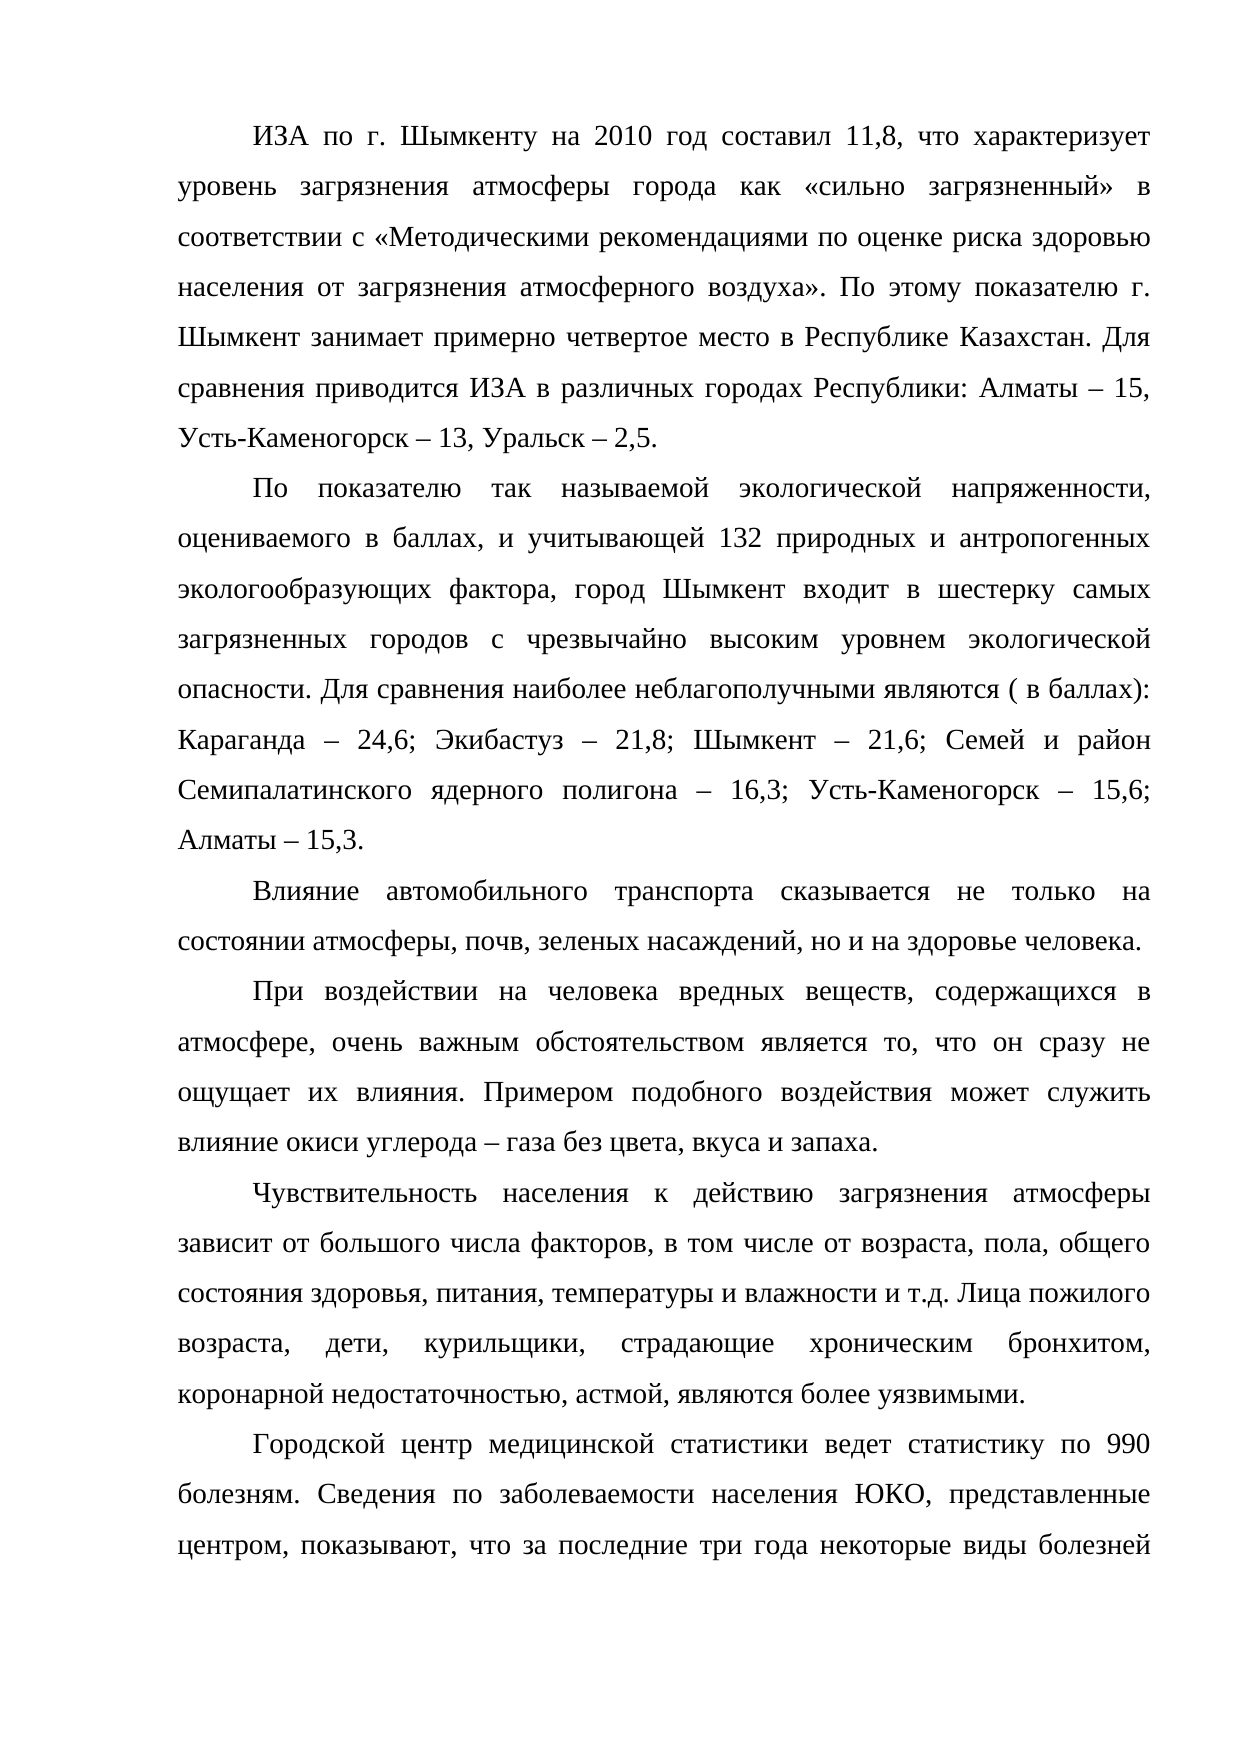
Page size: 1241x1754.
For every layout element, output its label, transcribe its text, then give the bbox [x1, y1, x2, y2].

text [177, 1426, 1152, 1560]
title ИЗА по г. Шымкенту на 2010 год составил 11,8, что характеризует уровень загрязнения атмосферы города как «сильно загрязненный» в соответствии с «Методическими рекомендациями по оценке риска здоровью населения от загрязнения атмосферного воздуха». По этому показателю г. Шымкент занимает примерно четвертое место в Республике Казахстан. Для сравнения приводится ИЗА в различных городах Республики: Алматы – 15, Усть-Каменогорск – 13, Уральск – 2,5. [177, 118, 1152, 453]
text Чувствительность населения к действию загрязнения атмосферы зависит от большого числа факторов, в том числе от возраста, пола, общего состояния здоровья, питания, температуры и влажности и т.д. Лица пожилого возраста, дети, курильщики, страдающие хроническим бронхитом, коронарной недостаточностью, астмой, являются более уязвимыми. [177, 1175, 1152, 1409]
text При воздействии на человека вредных веществ, содержащихся в атмосфере, очень важным обстоятельством является то, что он сразу не ощущает их влияния. Примером подобного воздействия может служить влияние окиси углерода – газа без цвета, вкуса и запаха. [177, 973, 1152, 1158]
title По показателю так называемой экологической напряженности, оцениваемого в баллах, и учитывающей 132 природных и антропогенных экологообразующих фактора, город Шымкент входит в шестерку самых загрязненных городов с чрезвычайно высоким уровнем экологической опасности. Для сравнения наиболее неблагополучными являются ( в баллах): Караганда – 24,6; Экибастуз – 21,8; Шымкент – 21,6; Семей и район Семипалатинского ядерного полигона – 16,3; Усть-Каменогорск – 15,6; Алматы – 15,3. [177, 470, 1152, 856]
text Влияние автомобильного транспорта сказывается не только на состоянии атмосферы, почв, зеленых насаждений, но и на здоровье человека. [177, 873, 1152, 957]
